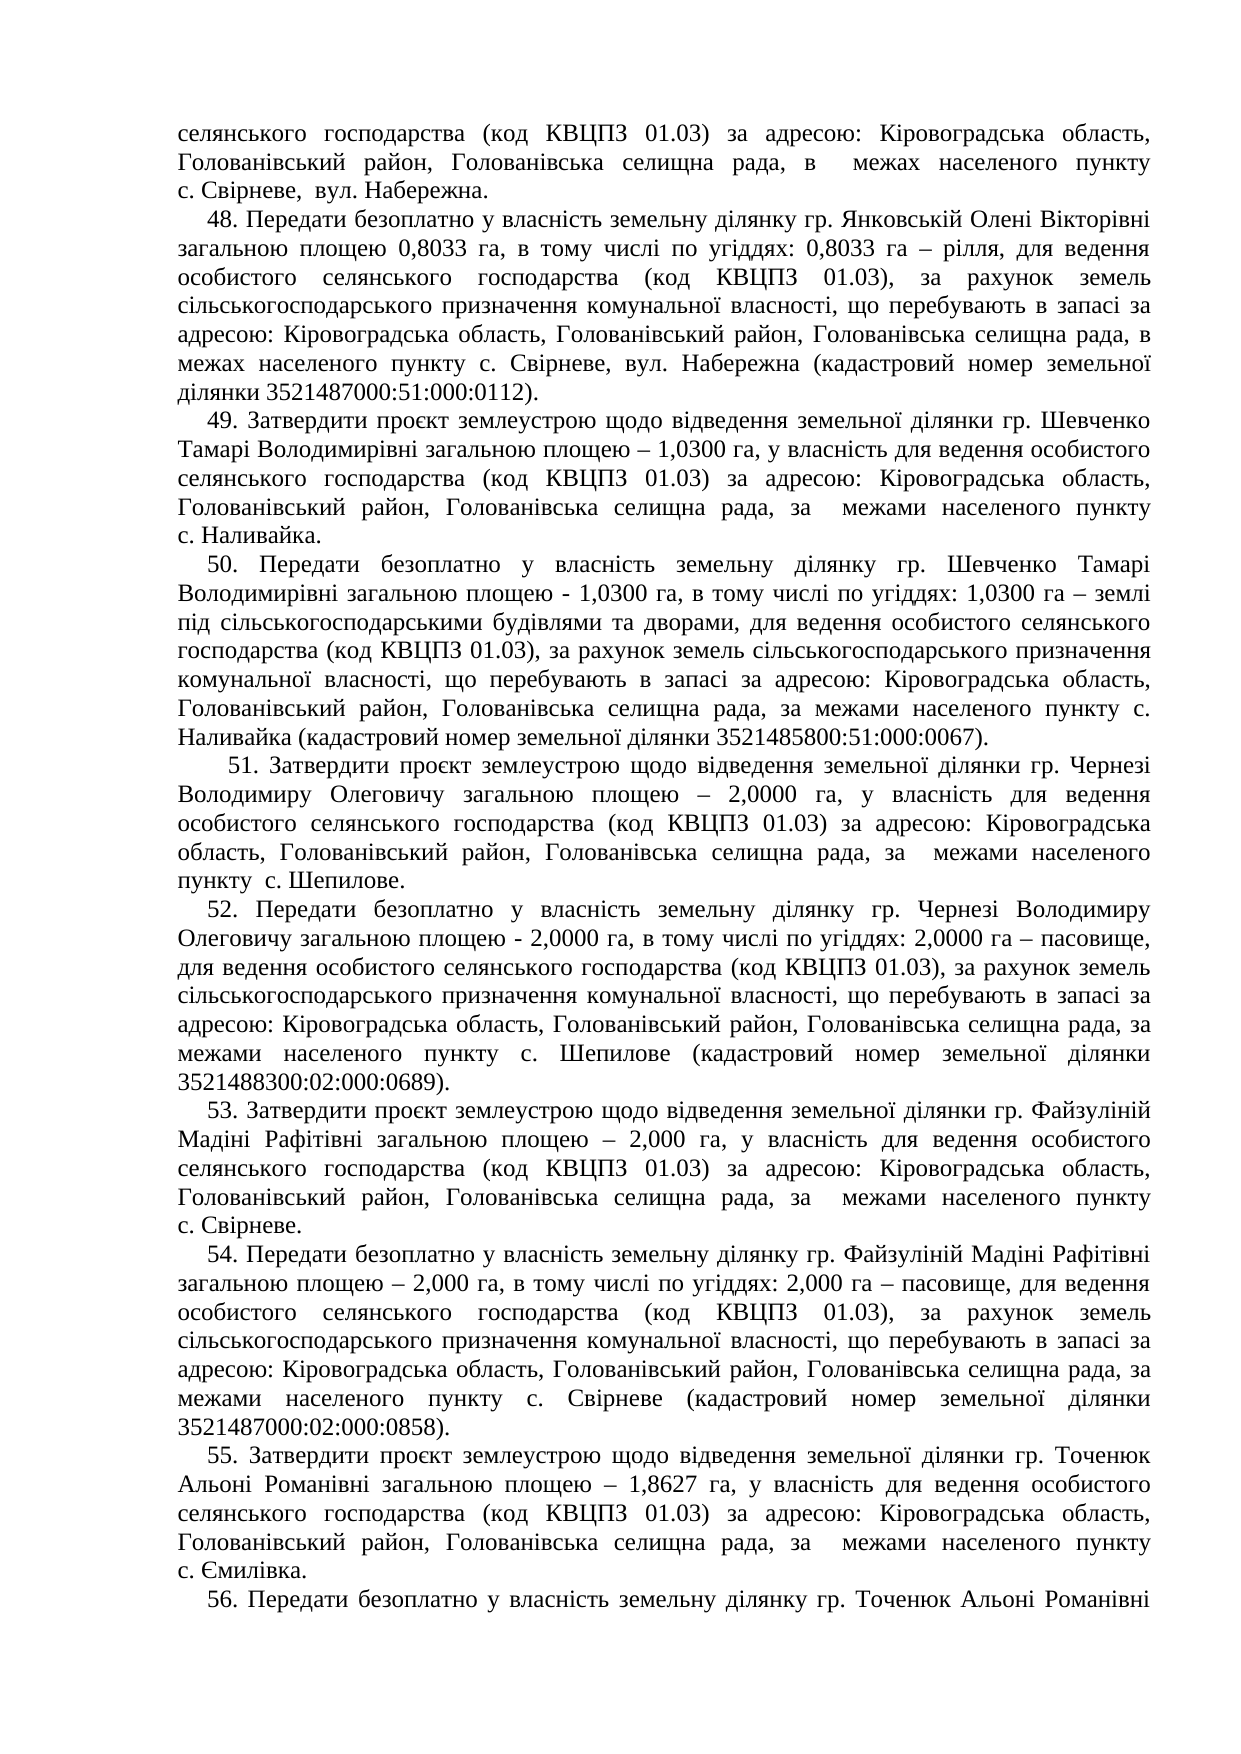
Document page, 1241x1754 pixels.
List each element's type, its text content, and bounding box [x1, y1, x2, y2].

text 53. Затвердити проєкт землеустрою щодо відведення земельної ділянки гр. Файзуліній Мадіні Рафітівні загальною площею – 2,000 га, у власність для ведення особистого селянського господарства (код КВЦПЗ 01.03) за адресою: Кіровоградська область, Голованівський район, Голованівська селищна рада, за межами населеного пункту с. Свірневе. [177, 1096, 1152, 1239]
text 54. Передати безоплатно у власність земельну ділянку гр. Файзуліній Мадіні Рафітівні загальною площею – 2,000 га, в тому числі по угіддях: 2,000 га – пасовище, для ведення особистого селянського господарства (код КВЦПЗ 01.03), за рахунок земель сільськогосподарського призначення комунальної власності, що перебувають в запасі за адресою: Кіровоградська область, Голованівський район, Голованівська селищна рада, за межами населеного пункту с. Свірневе (кадастровий номер земельної ділянки 3521487000:02:000:0858). [177, 1239, 1152, 1441]
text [177, 118, 1152, 204]
text 52. Передати безоплатно у власність земельну ділянку гр. Чернезі Володимиру Олеговичу загальною площею - 2,0000 га, в тому числі по угіддях: 2,0000 га – пасовище, для ведення особистого селянського господарства (код КВЦПЗ 01.03), за рахунок земель сільськогосподарського призначення комунальної власності, що перебувають в запасі за адресою: Кіровоградська область, Голованівський район, Голованівська селищна рада, за межами населеного пункту с. Шепилове (кадастровий номер земельної ділянки 3521488300:02:000:0689). [177, 894, 1152, 1096]
text 50. Передати безоплатно у власність земельну ділянку гр. Шевченко Тамарі Володимирівні загальною площею - 1,0300 га, в тому числі по угіддях: 1,0300 га – землі під сільськогосподарськими будівлями та дворами, для ведення особистого селянського господарства (код КВЦПЗ 01.03), за рахунок земель сільськогосподарського призначення комунальної власності, що перебувають в запасі за адресою: Кіровоградська область, Голованівський район, Голованівська селищна рада, за межами населеного пункту с. Наливайка (кадастровий номер земельної ділянки 3521485800:51:000:0067). [177, 549, 1152, 751]
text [177, 1584, 1152, 1613]
text 49. Затвердити проєкт землеустрою щодо відведення земельної ділянки гр. Шевченко Тамарі Володимирівні загальною площею – 1,0300 га, у власність для ведення особистого селянського господарства (код КВЦПЗ 01.03) за адресою: Кіровоградська область, Голованівський район, Голованівська селищна рада, за межами населеного пункту с. Наливайка. [177, 406, 1152, 549]
text 48. Передати безоплатно у власність земельну ділянку гр. Янковській Олені Вікторівні загальною площею 0,8033 га, в тому числі по угіддях: 0,8033 га – рілля, для ведення особистого селянського господарства (код КВЦПЗ 01.03), за рахунок земель сільськогосподарського призначення комунальної власності, що перебувають в запасі за адресою: Кіровоградська область, Голованівський район, Голованівська селищна рада, в межах населеного пункту с. Свірневе, вул. Набережна (кадастровий номер земельної ділянки 3521487000:51:000:0112). [177, 204, 1152, 406]
text 55. Затвердити проєкт землеустрою щодо відведення земельної ділянки гр. Точенюк Альоні Романівні загальною площею – 1,8627 га, у власність для ведення особистого селянського господарства (код КВЦПЗ 01.03) за адресою: Кіровоградська область, Голованівський район, Голованівська селищна рада, за межами населеного пункту с. Ємилівка. [177, 1441, 1152, 1584]
text 51. Затвердити проєкт землеустрою щодо відведення земельної ділянки гр. Чернезі Володимиру Олеговичу загальною площею – 2,0000 га, у власність для ведення особистого селянського господарства (код КВЦПЗ 01.03) за адресою: Кіровоградська область, Голованівський район, Голованівська селищна рада, за межами населеного пункту с. Шепилове. [177, 751, 1152, 894]
